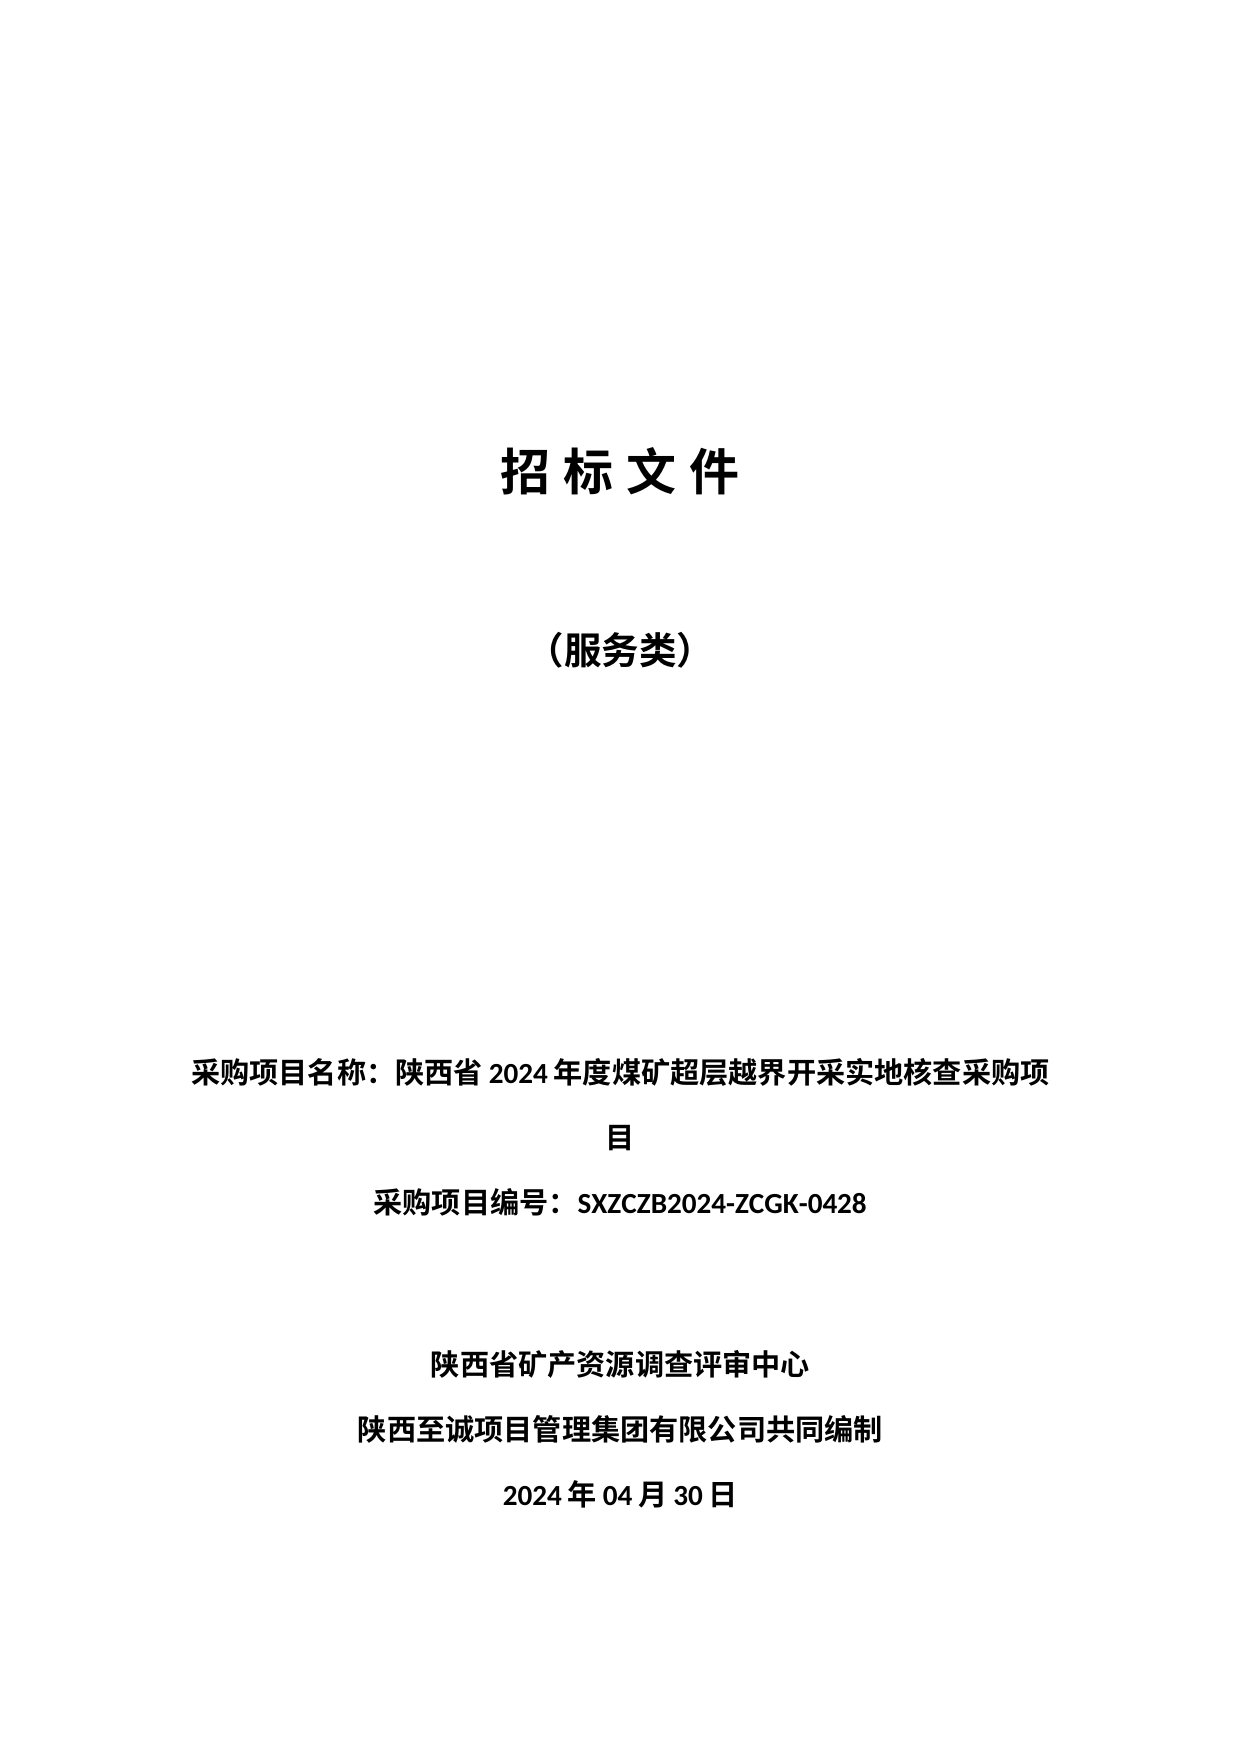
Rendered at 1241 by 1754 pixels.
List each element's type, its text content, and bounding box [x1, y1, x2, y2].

text 招 标 文 件 [187, 422, 1053, 617]
text （服务类） [187, 617, 1053, 1039]
text 陕西省矿产资源调查评审中心 [187, 1332, 1053, 1397]
text 采购项目名称：陕西省2024年度煤矿超层越界开采实地核查采购项目 [187, 1039, 1053, 1169]
text 2024年04月30日 [187, 1462, 1053, 1527]
text 陕西至诚项目管理集团有限公司共同编制 [187, 1397, 1053, 1462]
text 采购项目编号：SXZCZB2024-ZCGK-0428 [187, 1169, 1053, 1332]
